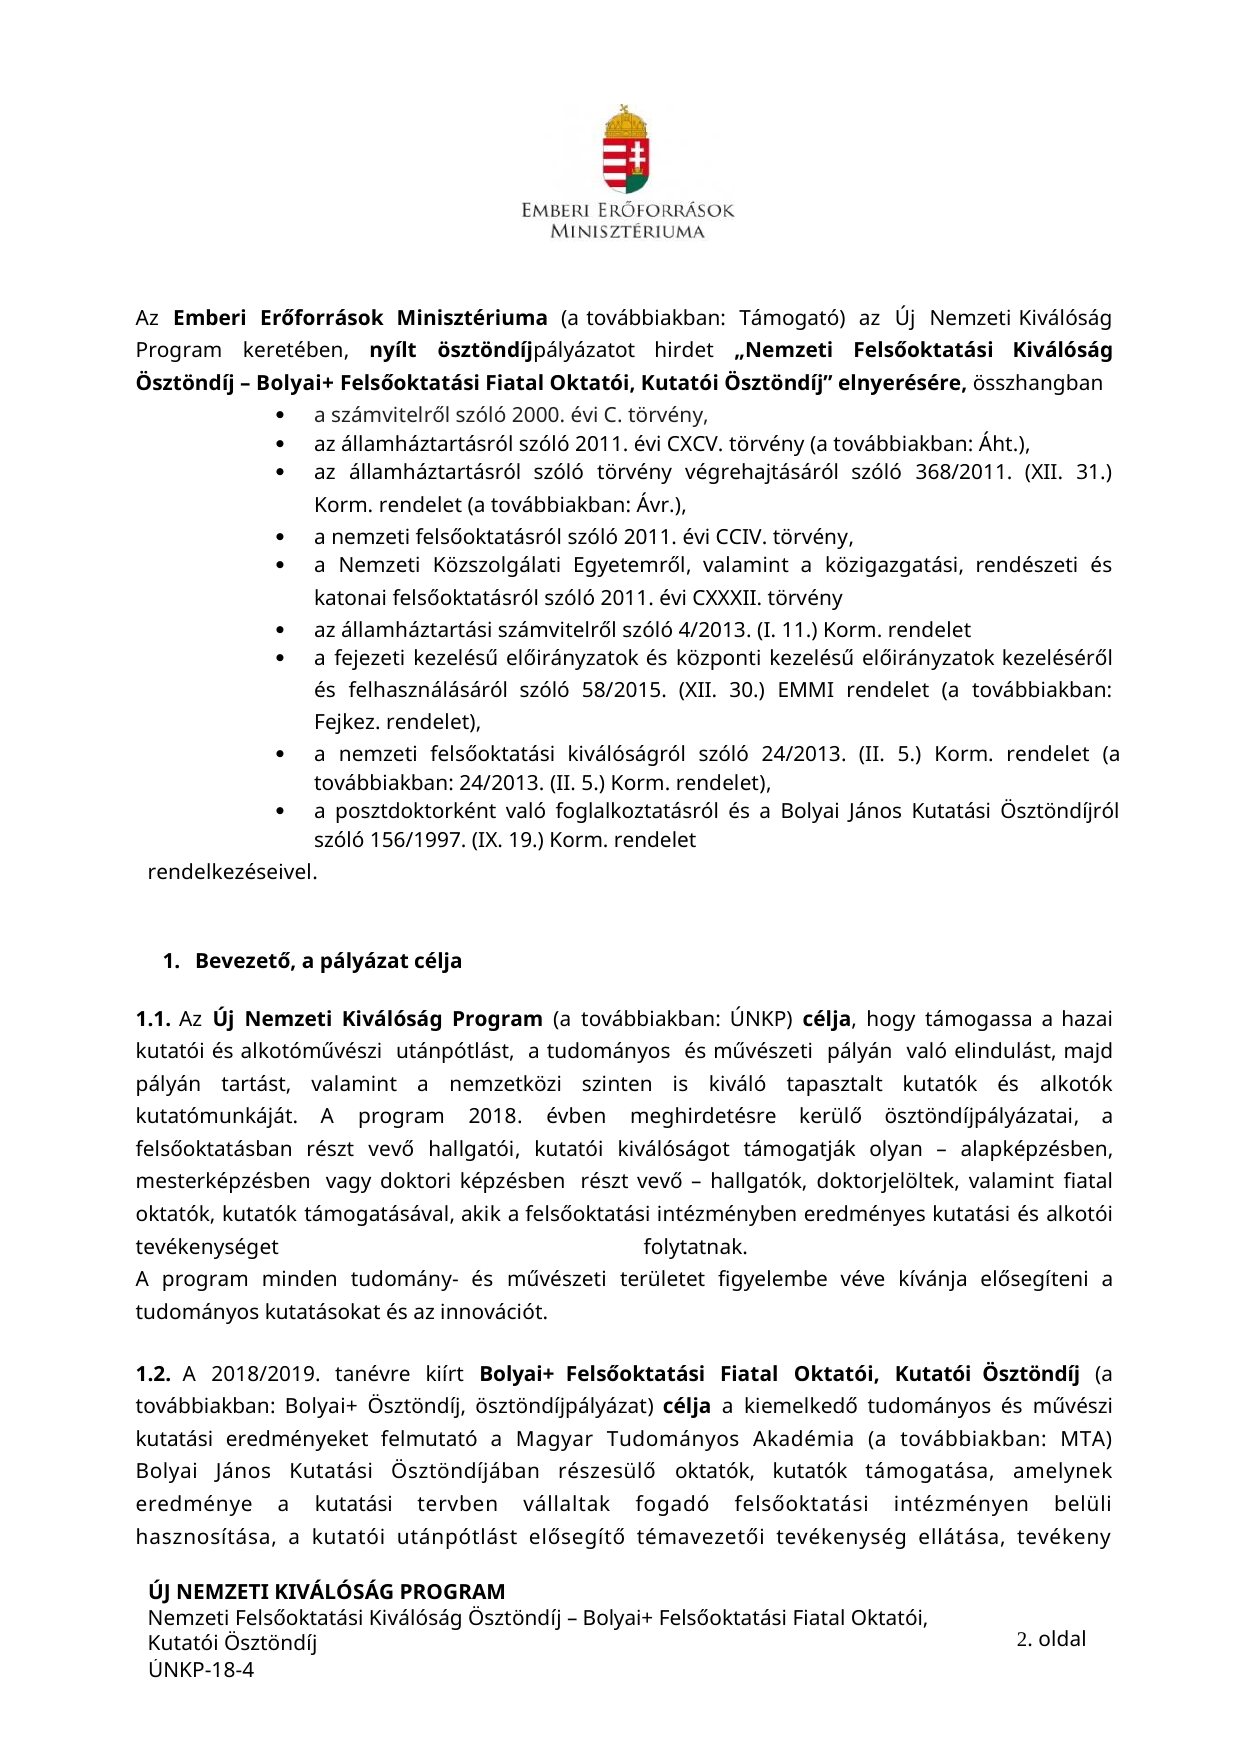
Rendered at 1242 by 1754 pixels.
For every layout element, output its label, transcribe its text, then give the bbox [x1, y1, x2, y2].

list a fejezeti kezelésű előirányzatok és központi kezelésű előirányzatok kezeléséről és felhasználásáról szóló 58/2015. (XII. 30.) EMMI rendelet (a továbbiakban: Fejkez. rendelet), [276, 643, 1113, 736]
text rendelkezéseivel. [147, 857, 333, 885]
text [135, 1359, 1113, 1550]
text Az Emberi Erőforrások Minisztériuma (a továbbiakban: Támogató) az Új Nemzeti Kiválóság Program keretében, nyílt ösztöndíjpályázatot hirdet „Nemzeti Felsőoktatási Kiválóság Ösztöndíj – Bolyai+ Felsőoktatási Fiatal Oktatói, Kutatói Ösztöndíj” elnyerésére, összhangban [135, 303, 1113, 396]
text 1. Bevezető, a pályázat célja [162, 946, 1121, 975]
text 1.1. Az Új Nemzeti Kiválóság Program (a továbbiakban: ÚNKP) célja, hogy támogassa a hazai kutatói és alkotóművészi utánpótlást, a tudományos és művészeti pályán való elindulást, majd pályán tartást, valamint a nemzetközi szinten is kiváló tapasztalt kutatók és alkotók kutatómunkáját. A program 2018. évben meghirdetésre kerülő ösztöndíjpályázatai, a felsőoktatásban részt vevő hallgatói, kutatói kiválóságot támogatják olyan – alapképzésben, mesterképzésben vagy doktori képzésben részt vevő – hallgatók, doktorjelöltek, valamint fiatal oktatók, kutatók támogatásával, akik a felsőoktatási intézményben eredményes kutatási és alkotói tevékenységet folytatnak. A program minden tudomány- és művészeti területet figyelembe véve kívánja elősegíteni a tudományos kutatásokat és az innovációt. [135, 1004, 1113, 1326]
list a számvitelről szóló 2000. évi C. törvény, [276, 401, 1121, 429]
list a posztdoktorként való foglalkoztatásról és a Bolyai János Kutatási Ösztöndíjról szóló 156/1997. (IX. 19.) Korm. rendelet [276, 796, 1121, 853]
list az államháztartásról szóló 2011. évi CXCV. törvény (a továbbiakban: Áht.), [276, 429, 1121, 457]
list az államháztartásról szóló törvény végrehajtásáról szóló 368/2011. (XII. 31.) Korm. rendelet (a továbbiakban: Ávr.), [276, 457, 1112, 518]
list a nemzeti felsőoktatásról szóló 2011. évi CCIV. törvény, [276, 522, 1121, 551]
list az államháztartási számvitelről szóló 4/2013. (I. 11.) Korm. rendelet [276, 615, 1121, 643]
list a Nemzeti Közszolgálati Egyetemről, valamint a közigazgatási, rendészeti és katonai felsőoktatásról szóló 2011. évi CXXXII. törvény [276, 551, 1112, 611]
picture [520, 104, 735, 242]
list a nemzeti felsőoktatási kiválóságról szóló 24/2013. (II. 5.) Korm. rendelet (a továbbiakban: 24/2013. (II. 5.) Korm. rendelet), [276, 739, 1121, 796]
